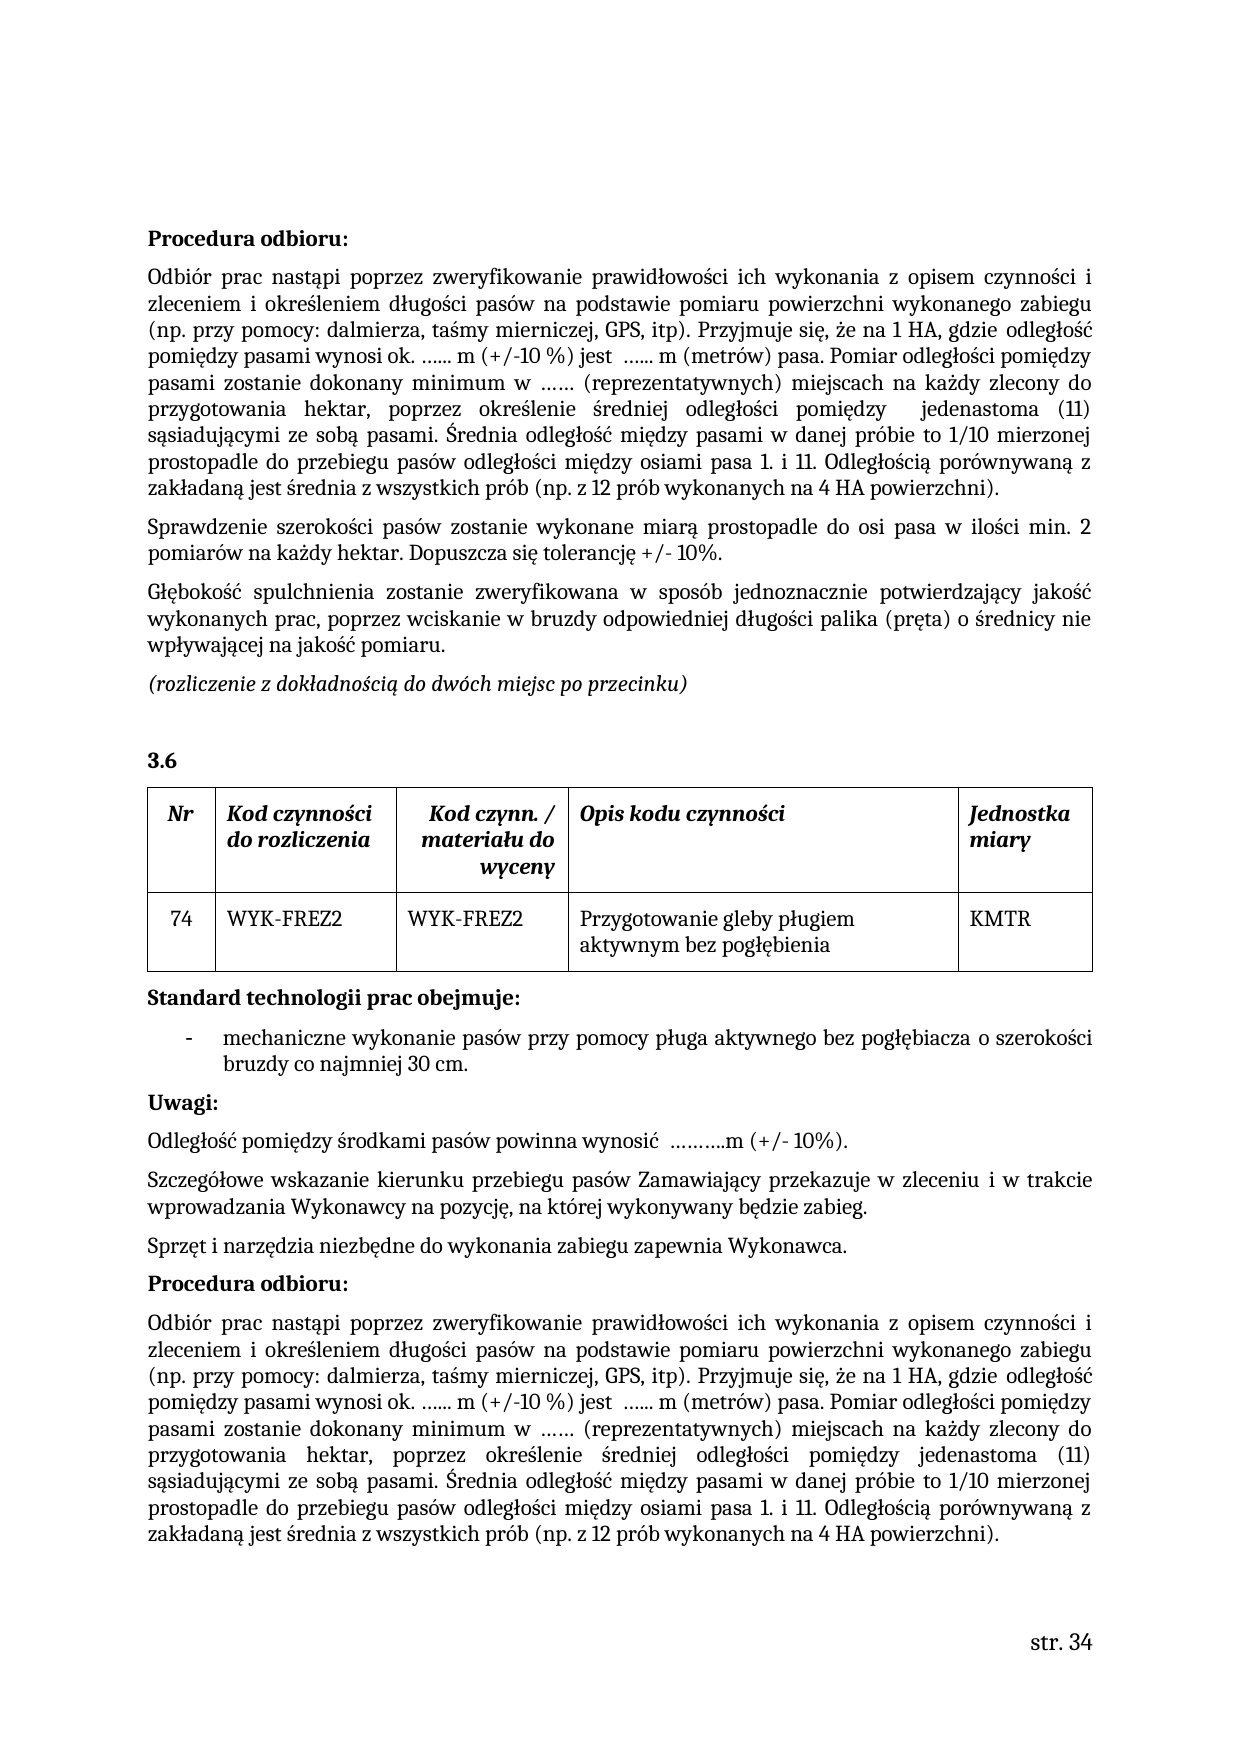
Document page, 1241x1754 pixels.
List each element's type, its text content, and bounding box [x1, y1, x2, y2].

text 3.6 [148, 748, 1093, 775]
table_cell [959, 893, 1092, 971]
text Standard technologii prac obejmuje: [148, 984, 1093, 1011]
text Procedura odbioru: [148, 225, 1093, 252]
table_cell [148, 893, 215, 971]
text Odległość pomiędzy środkami pasów powinna wynosić ……….m (+/- 10%). [148, 1128, 1093, 1155]
text Szczegółowe wskazanie kierunku przebiegu pasów Zamawiający przekazuje w zleceniu i w trakcie wprowadzania Wykonawcy na pozycję, na której wykonywany będzie zabieg. [148, 1167, 1093, 1220]
text (rozliczenie z dokładnością do dwóch miejsc po przecinku) [148, 671, 1093, 697]
text Procedura odbioru: [148, 1271, 1093, 1298]
text Sprawdzenie szerokości pasów zostanie wykonane miarą prostopadle do osi pasa w ilości min. 2 pomiarów na każdy hektar. Dopuszcza się tolerancję +/- 10%. [148, 514, 1093, 567]
text Odbiór prac nastąpi poprzez zweryfikowanie prawidłowości ich wykonania z opisem czynności i zleceniem i określeniem długości pasów na podstawie pomiaru powierzchni wykonanego zabiegu (np. przy pomocy: dalmierza, taśmy mierniczej, GPS, itp). Przyjmuje się, że na 1 HA, gdzie odległość pomiędzy pasami wynosi ok. …... m (+/-10 %) jest …... m (metrów) pasa. Pomiar odległości pomiędzy pasami zostanie dokonany minimum w …… (reprezentatywnych) miejscach na każdy zlecony do przygotowania hektar, poprzez określenie średniej odległości pomiędzy jedenastoma (11) sąsiadującymi ze sobą pasami. Średnia odległość między pasami w danej próbie to 1/10 mierzonej prostopadle do przebiegu pasów odległości między osiami pasa 1. i 11. Odległością porównywaną z zakładaną jest średnia z wszystkich prób (np. z 12 prób wykonanych na 4 HA powierzchni). [148, 264, 1093, 501]
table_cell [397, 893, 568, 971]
list mechaniczne wykonanie pasów przy pomocy pługa aktywnego bez pogłębiacza o szerokości bruzdy co najmniej 30 cm. [185, 1023, 1093, 1077]
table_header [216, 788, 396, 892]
text Odbiór prac nastąpi poprzez zweryfikowanie prawidłowości ich wykonania z opisem czynności i zleceniem i określeniem długości pasów na podstawie pomiaru powierzchni wykonanego zabiegu (np. przy pomocy: dalmierza, taśmy mierniczej, GPS, itp). Przyjmuje się, że na 1 HA, gdzie odległość pomiędzy pasami wynosi ok. …... m (+/-10 %) jest …... m (metrów) pasa. Pomiar odległości pomiędzy pasami zostanie dokonany minimum w …… (reprezentatywnych) miejscach na każdy zlecony do przygotowania hektar, poprzez określenie średniej odległości pomiędzy jedenastoma (11) sąsiadującymi ze sobą pasami. Średnia odległość między pasami w danej próbie to 1/10 mierzonej prostopadle do przebiegu pasów odległości między osiami pasa 1. i 11. Odległością porównywaną z zakładaną jest średnia z wszystkich prób (np. z 12 prób wykonanych na 4 HA powierzchni). [148, 1310, 1093, 1547]
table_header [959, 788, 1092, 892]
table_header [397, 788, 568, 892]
text Sprzęt i narzędzia niezbędne do wykonania zabiegu zapewnia Wykonawca. [148, 1232, 1093, 1259]
text Uwagi: [148, 1089, 1093, 1116]
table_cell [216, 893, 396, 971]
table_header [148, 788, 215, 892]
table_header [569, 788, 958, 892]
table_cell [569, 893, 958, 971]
text Głębokość spulchnienia zostanie zweryfikowana w sposób jednoznacznie potwierdzający jakość wykonanych prac, poprzez wciskanie w bruzdy odpowiedniej długości palika (pręta) o średnicy nie wpływającej na jakość pomiaru. [148, 579, 1093, 658]
